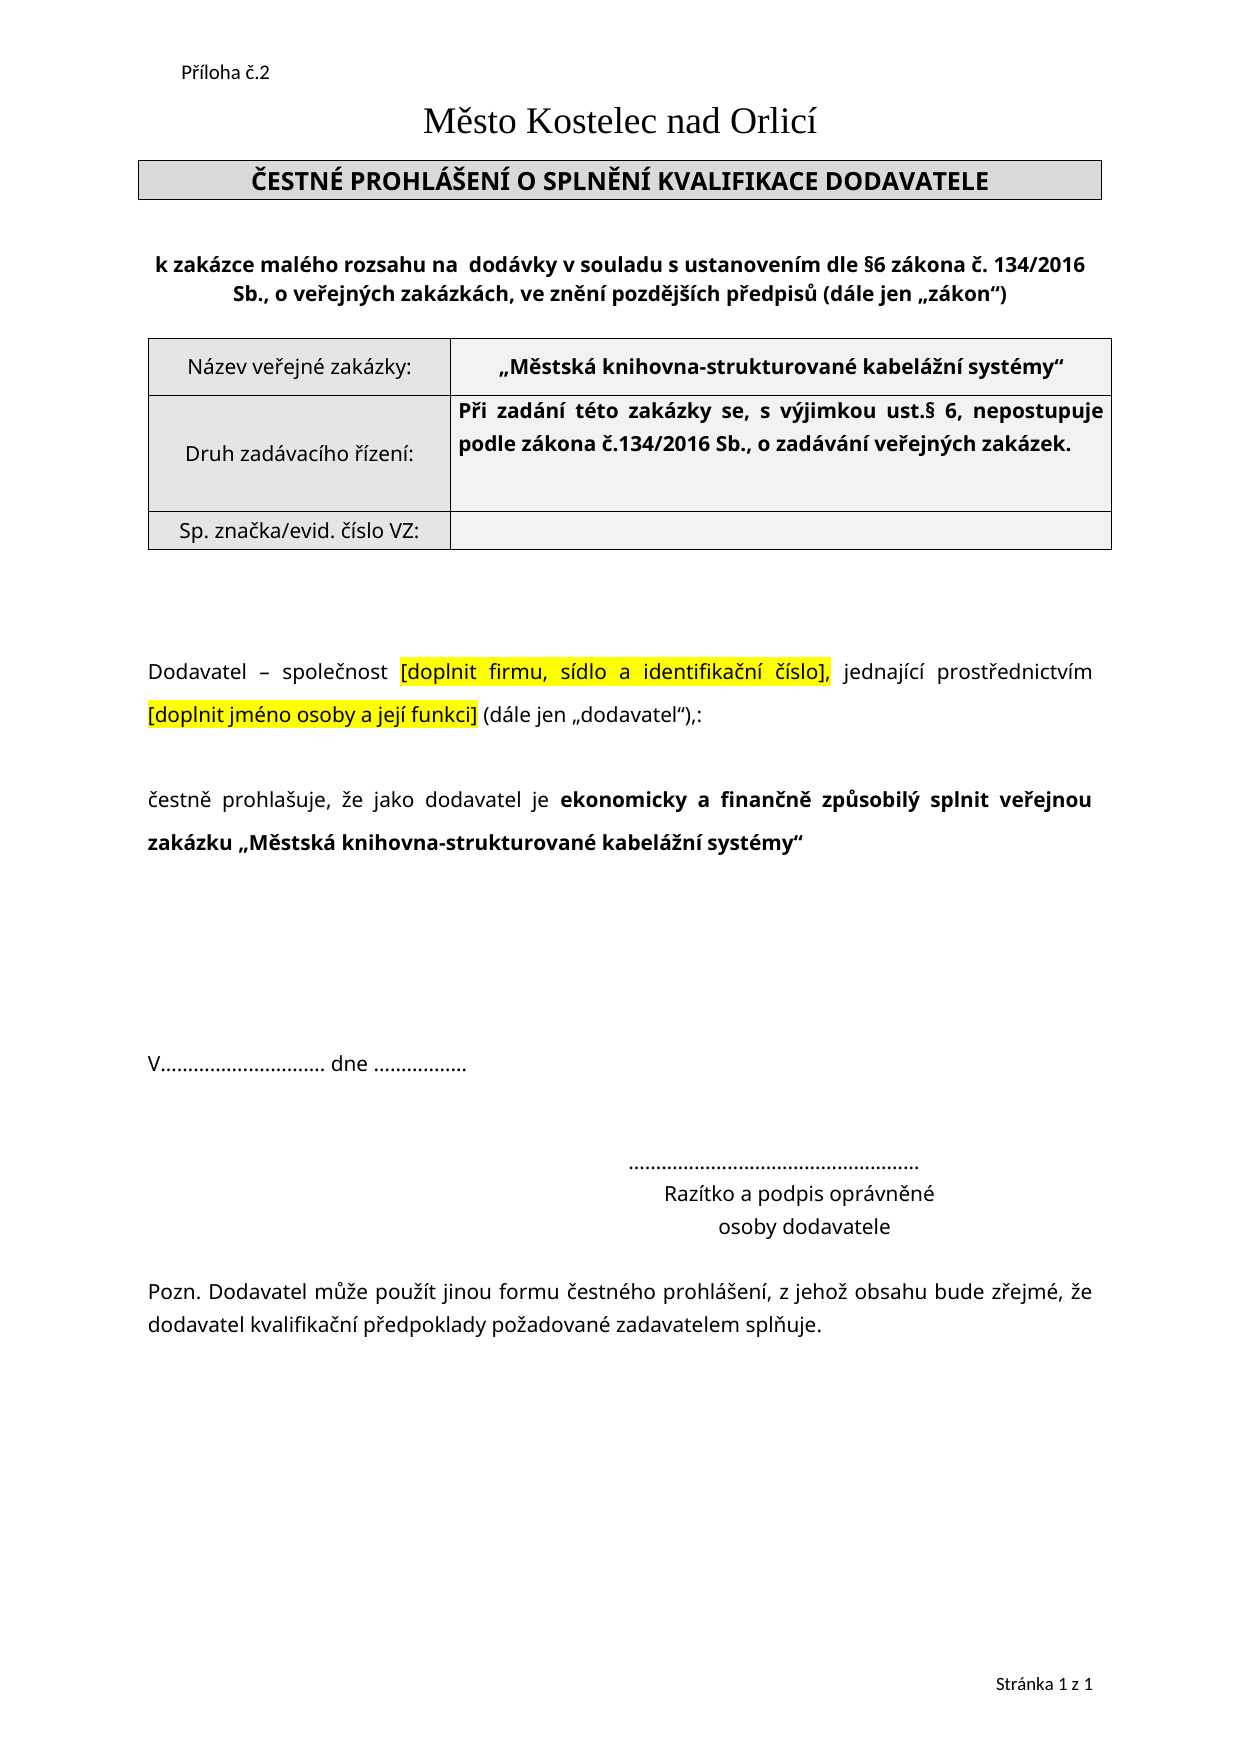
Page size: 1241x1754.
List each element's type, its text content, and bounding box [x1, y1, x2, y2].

table_cell Druh zadávacího řízení: [149, 396, 450, 511]
text osoby dodavatele [598, 1212, 1093, 1241]
table_cell Sp. značka/evid. číslo VZ: [149, 512, 450, 549]
table_header Název veřejné zakázky: [149, 339, 450, 395]
table_cell [451, 512, 1111, 549]
text čestně prohlašuje, že jako dodavatel je ekonomicky a finančně způsobilý splnit veřejnou zakázku „Městská knihovna-strukturované kabelážní systémy“ [148, 785, 1093, 856]
text Dodavatel – společnost [doplnit firmu, sídlo a identifikační číslo], jednající prostřednictvím [doplnit jméno osoby a její funkci] (dále jen „dodavatel“),: [148, 657, 1093, 728]
table_cell Při zadání této zakázky se, s výjimkou ust.§ 6, nepostupuje podle zákona č.134/2016 Sb., o zadávání veřejných zakázek. [451, 396, 1111, 511]
text k zakázce malého rozsahu na dodávky v souladu s ustanovením dle §6 zákona č. 134/2016 Sb., o veřejných zakázkách, ve znění pozdějších předpisů (dále jen „zákon“) [148, 250, 1093, 307]
text ………………..…………………………… [148, 1147, 1093, 1175]
text V……………..…………. dne ………..…… [148, 1049, 1093, 1078]
text Pozn. Dodavatel může použít jinou formu čestného prohlášení, z jehož obsahu bude zřejmé, že dodavatel kvalifikační předpoklady požadované zadavatelem splňuje. [148, 1277, 1093, 1338]
subtitle Čestné prohlášení o splnění KVALIFIKACE DODAVATELE [139, 161, 1101, 199]
text Razítko a podpis oprávněné [664, 1179, 1093, 1208]
table_header „Městská knihovna-strukturované kabelážní systémy“ [451, 339, 1111, 395]
